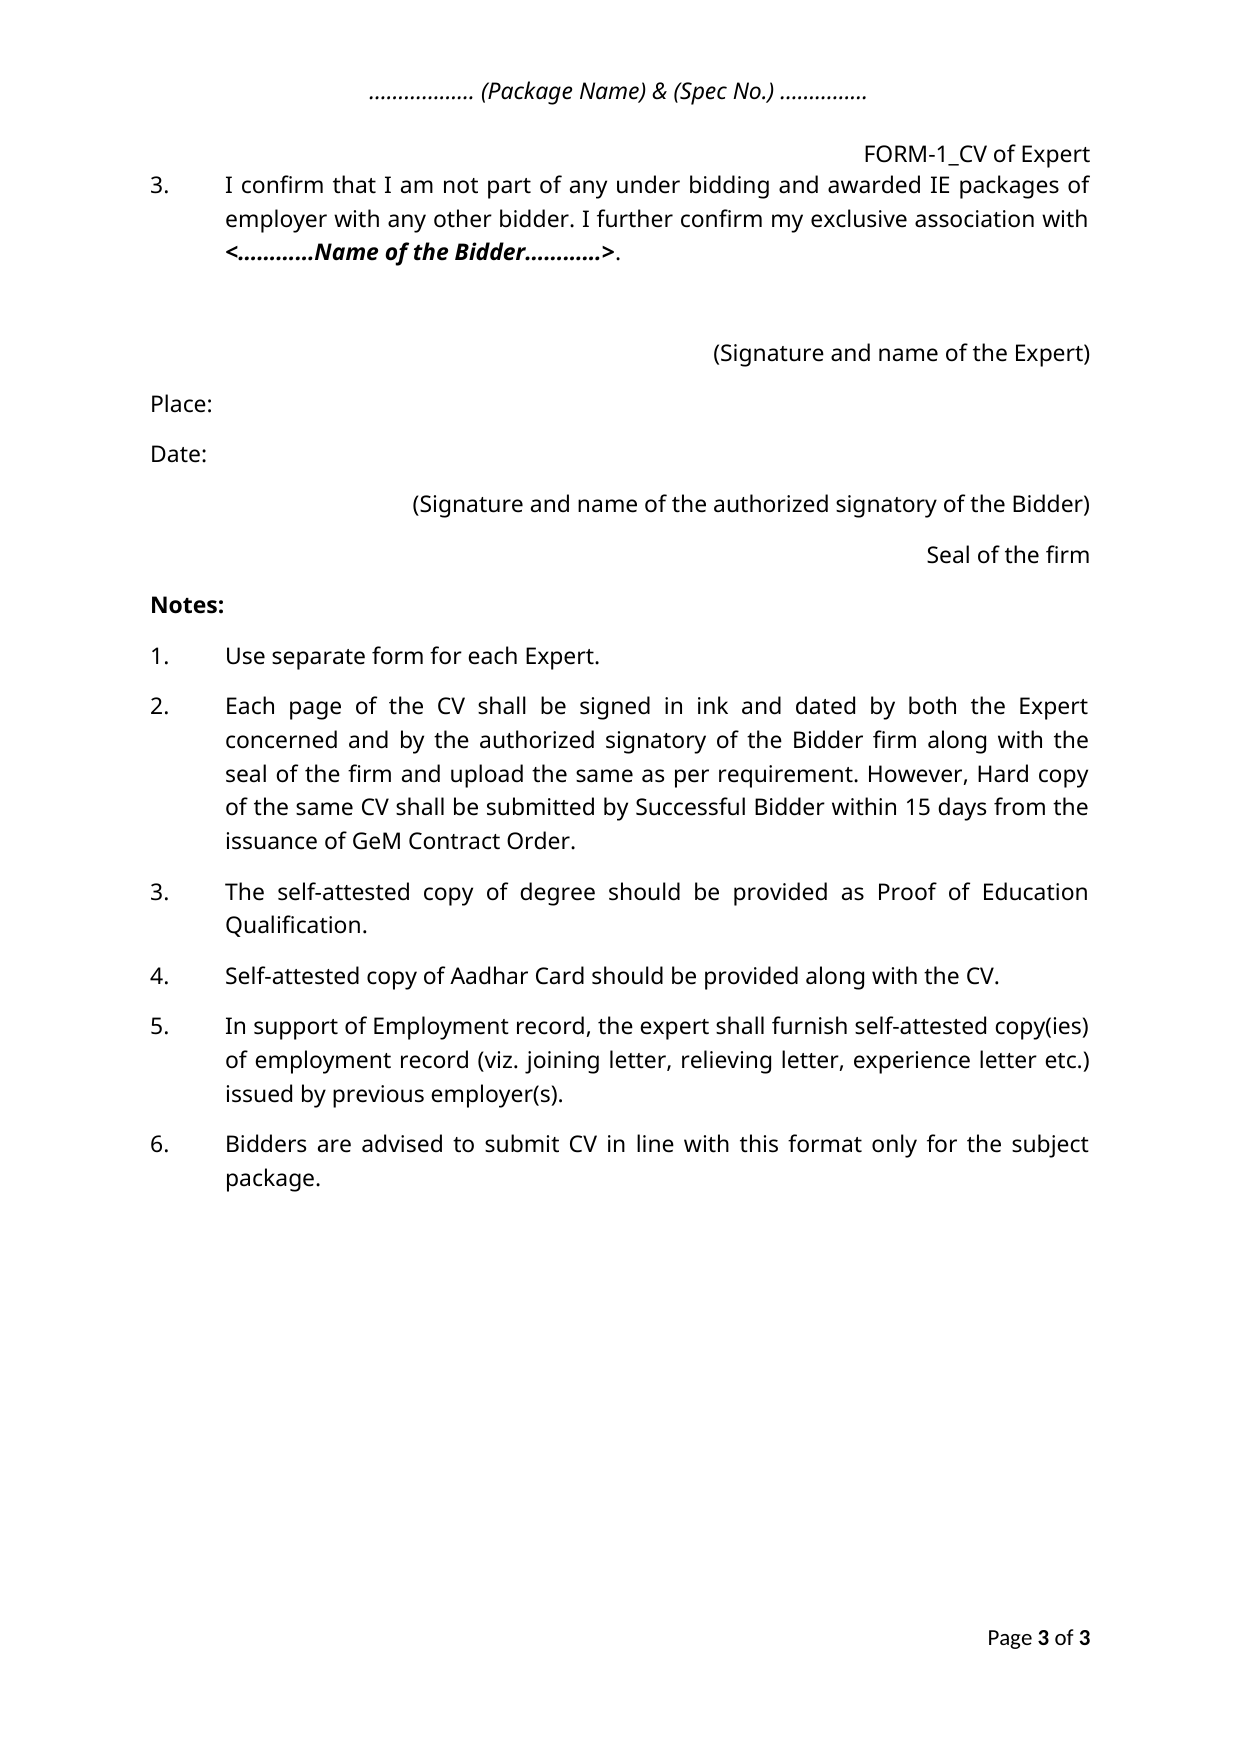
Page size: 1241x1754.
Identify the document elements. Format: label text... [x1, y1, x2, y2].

text 3. I confirm that I am not part of any under bidding and awarded IE packages of employer with any other bidder. I further confirm my exclusive association with <…………Name of the Bidder…………>. [150, 169, 1090, 267]
text 4. Self-attested copy of Aadhar Card should be provided along with the CV. [150, 959, 1090, 991]
text 1. Use separate form for each Expert. [150, 639, 1090, 671]
text Notes: [150, 589, 1090, 620]
text (Signature and name of the Expert) [150, 337, 1090, 368]
text 3. The self-attested copy of degree should be provided as Proof of Education Qualification. [150, 875, 1090, 940]
text Place: [150, 387, 1090, 419]
text Date: [150, 438, 1090, 469]
text 5. In support of Employment record, the expert shall furnish self-attested copy(ies) of employment record (viz. joining letter, relieving letter, experience letter etc.) issued by previous employer(s). [150, 1010, 1090, 1109]
text (Signature and name of the authorized signatory of the Bidder) [150, 488, 1090, 519]
text 2. Each page of the CV shall be signed in ink and dated by both the Expert concerned and by the authorized signatory of the Bidder firm along with the seal of the firm and upload the same as per requirement. However, Hard copy of the same CV shall be submitted by Successful Bidder within 15 days from the issuance of GeM Contract Order. [150, 690, 1090, 856]
text 6. Bidders are advised to submit CV in line with this format only for the subject package. [150, 1128, 1090, 1193]
text Seal of the firm [150, 539, 1090, 570]
